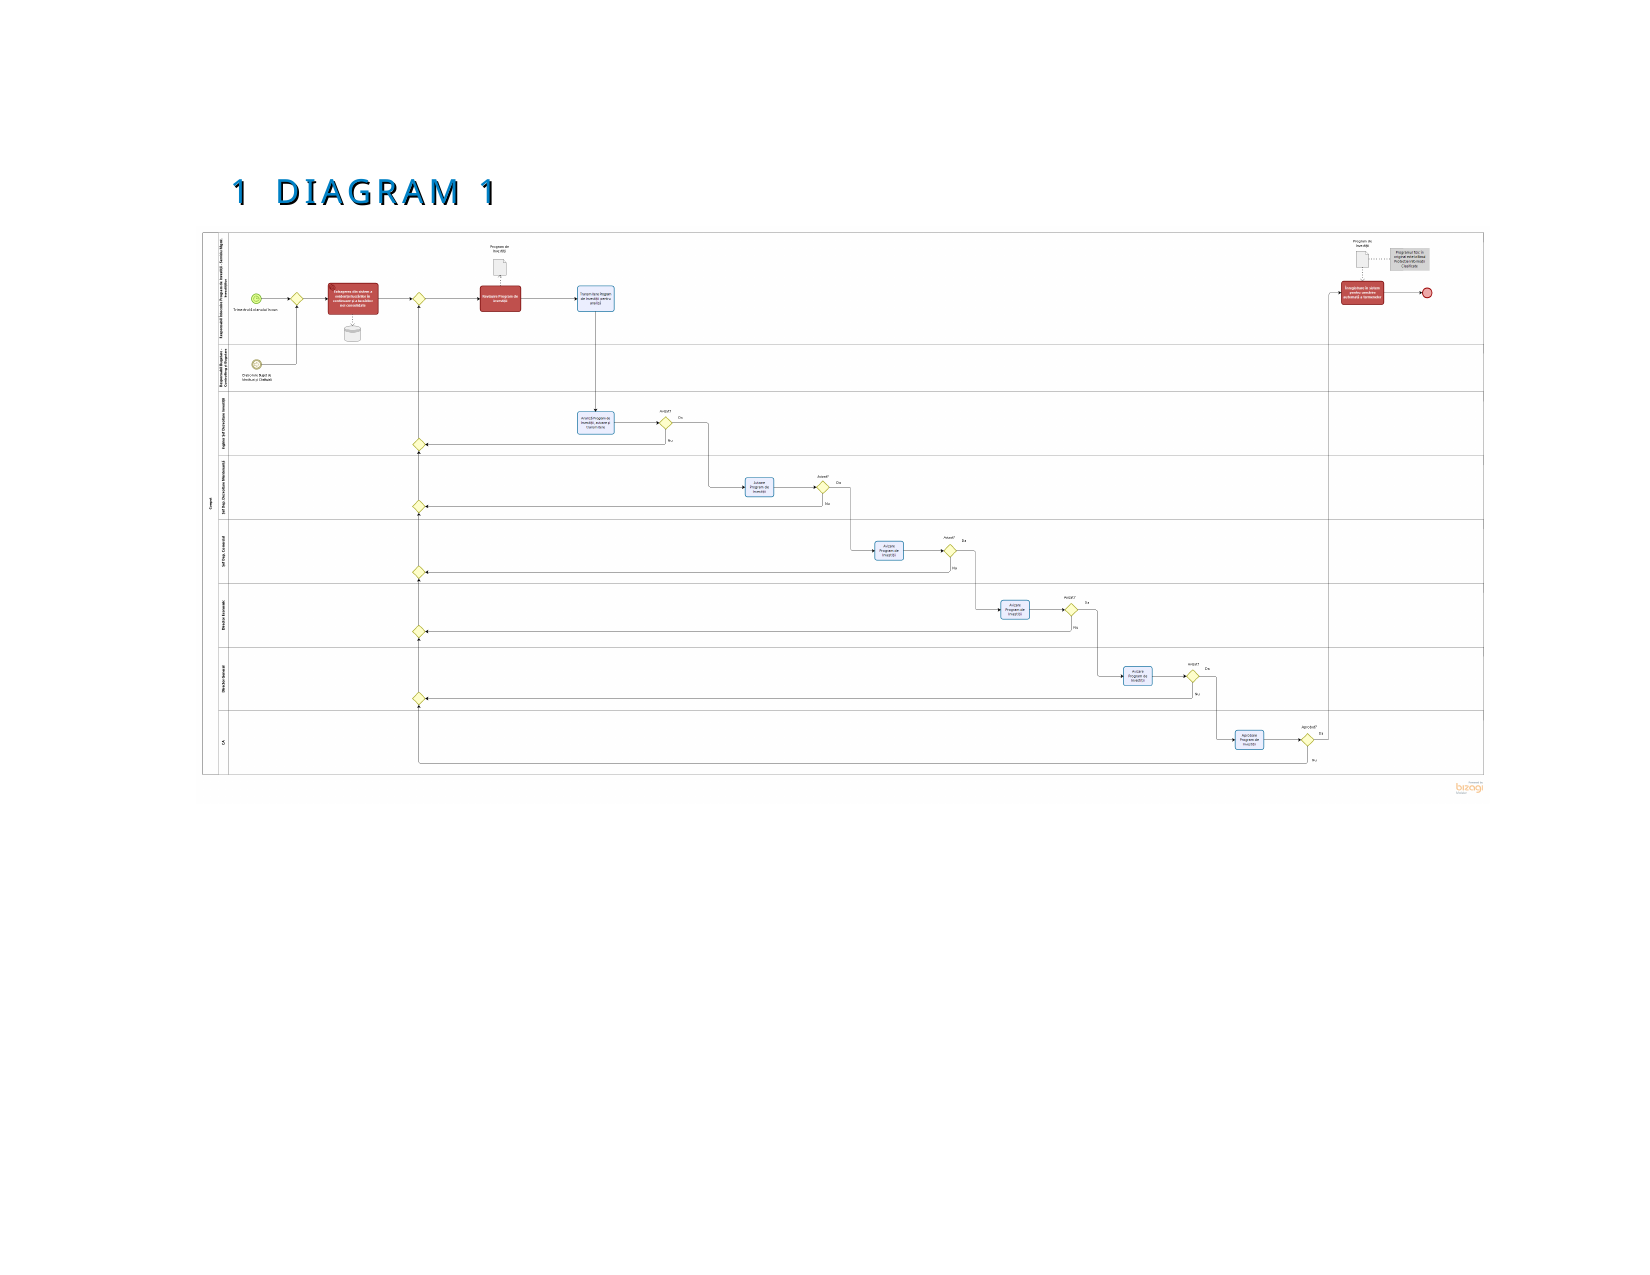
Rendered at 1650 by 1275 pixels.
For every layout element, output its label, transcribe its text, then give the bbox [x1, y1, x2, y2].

picture [196, 226, 1490, 804]
subtitle Diagram 1 [230, 168, 1473, 214]
